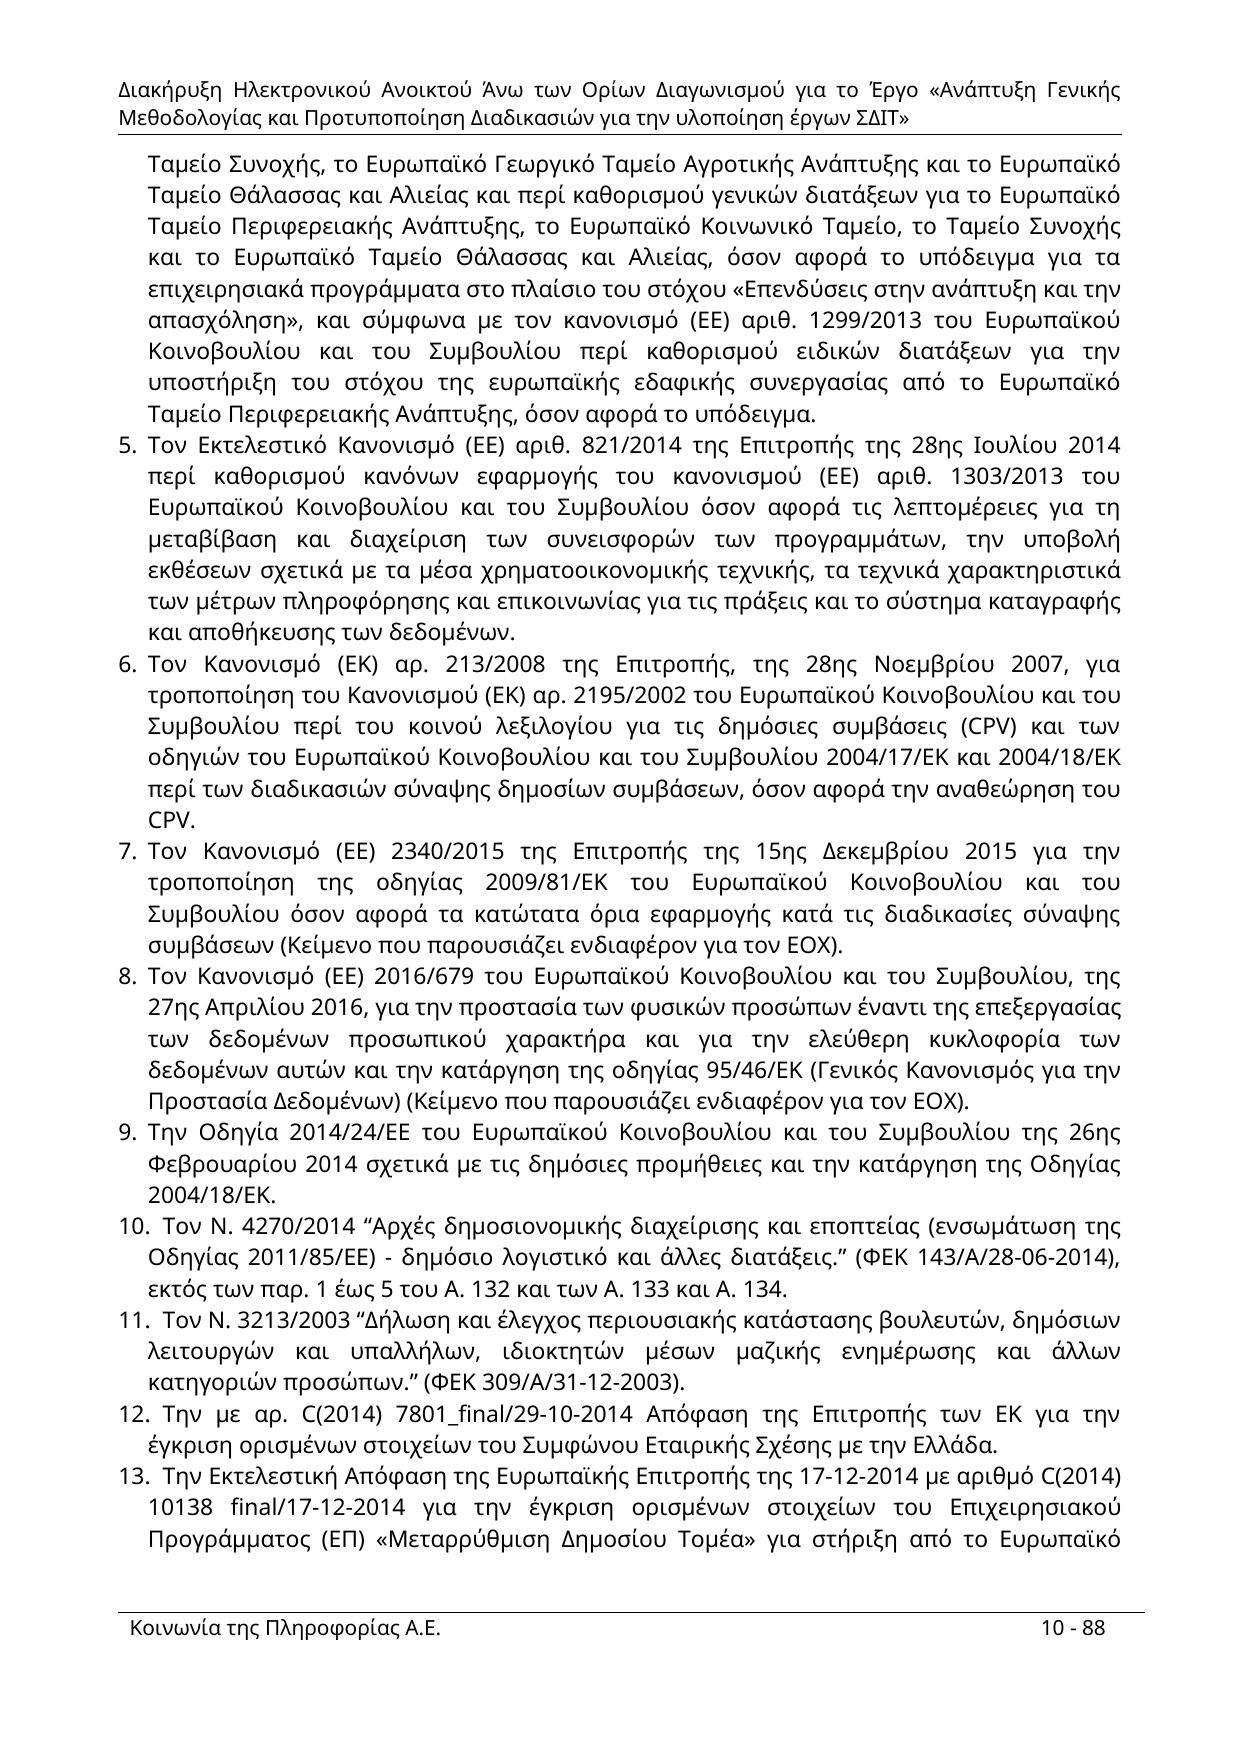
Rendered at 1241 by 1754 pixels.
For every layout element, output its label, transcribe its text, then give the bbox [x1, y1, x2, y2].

list Την με αρ. C(2014) 7801_final/29-10-2014 Απόφαση της Επιτροπής των ΕΚ για την έγκριση ορισμένων στοιχείων του Συμφώνου Εταιρικής Σχέσης με την Ελλάδα. [118, 1397, 1122, 1460]
list Τον Κανονισμό (ΕΚ) αρ. 213/2008 της Επιτροπής, της 28ης Νοεμβρίου 2007, για τροποποίηση του Κανονισμού (ΕΚ) αρ. 2195/2002 του Ευρωπαϊκού Κοινοβουλίου και του Συμβουλίου περί του κοινού λεξιλογίου για τις δημόσιες συμβάσεις (CPV) και των οδηγιών του Ευρωπαϊκού Κοινοβουλίου και του Συμβουλίου 2004/17/ΕΚ και 2004/18/ΕΚ περί των διαδικασιών σύναψης δημοσίων συμβάσεων, όσον αφορά την αναθεώρηση του CPV. [118, 647, 1122, 835]
list Τον Εκτελεστικό Κανονισμό (ΕΕ) αριθ. 821/2014 της Επιτροπής της 28ης Ιουλίου 2014 περί καθορισμού κανόνων εφαρμογής του κανονισμού (ΕΕ) αριθ. 1303/2013 του Ευρωπαϊκού Κοινοβουλίου και του Συμβουλίου όσον αφορά τις λεπτομέρειες για τη μεταβίβαση και διαχείριση των συνεισφορών των προγραμμάτων, την υποβολή εκθέσεων σχετικά με τα μέσα χρηματοοικονομικής τεχνικής, τα τεχνικά χαρακτηριστικά των μέτρων πληροφόρησης και επικοινωνίας για τις πράξεις και το σύστημα καταγραφής και αποθήκευσης των δεδομένων. [118, 429, 1122, 647]
list Τον N. 4270/2014 “Αρχές δημοσιονομικής διαχείρισης και εποπτείας (ενσωμάτωση της Οδηγίας 2011/85/ΕΕ) - δημόσιο λογιστικό και άλλες διατάξεις.” (ΦΕΚ 143/A/28-06-2014), εκτός των παρ. 1 έως 5 του Α. 132 και των Α. 133 και Α. 134. [118, 1210, 1122, 1304]
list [118, 147, 1122, 429]
list Την Οδηγία 2014/24/ΕΕ του Ευρωπαϊκού Κοινοβουλίου και του Συμβουλίου της 26ης Φεβρουαρίου 2014 σχετικά με τις δημόσιες προμήθειες και την κατάργηση της Οδηγίας 2004/18/ΕΚ. [118, 1116, 1122, 1210]
list Τον Κανονισμό (ΕΕ) 2016/679 του Ευρωπαϊκού Κοινοβουλίου και του Συμβουλίου, της 27ης Απριλίου 2016, για την προστασία των φυσικών προσώπων έναντι της επεξεργασίας των δεδομένων προσωπικού χαρακτήρα και για την ελεύθερη κυκλοφορία των δεδομένων αυτών και την κατάργηση της οδηγίας 95/46/ΕΚ (Γενικός Κανονισμός για την Προστασία Δεδομένων) (Κείμενο που παρουσιάζει ενδιαφέρον για τον ΕΟΧ). [118, 960, 1122, 1116]
list Τον Κανονισμό (ΕΕ) 2340/2015 της Επιτροπής της 15ης Δεκεμβρίου 2015 για την τροποποίηση της οδηγίας 2009/81/ΕΚ του Ευρωπαϊκού Κοινοβουλίου και του Συμβουλίου όσον αφορά τα κατώτατα όρια εφαρμογής κατά τις διαδικασίες σύναψης συμβάσεων (Κείμενο που παρουσιάζει ενδιαφέρον για τον ΕΟΧ). [118, 835, 1122, 960]
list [118, 1460, 1122, 1554]
list Τον N. 3213/2003 “Δήλωση και έλεγχος περιουσιακής κατάστασης βουλευτών, δημόσιων λειτουργών και υπαλλήλων, ιδιοκτητών μέσων μαζικής ενημέρωσης και άλλων κατηγοριών προσώπων.” (ΦΕΚ 309/A/31-12-2003). [118, 1304, 1122, 1397]
